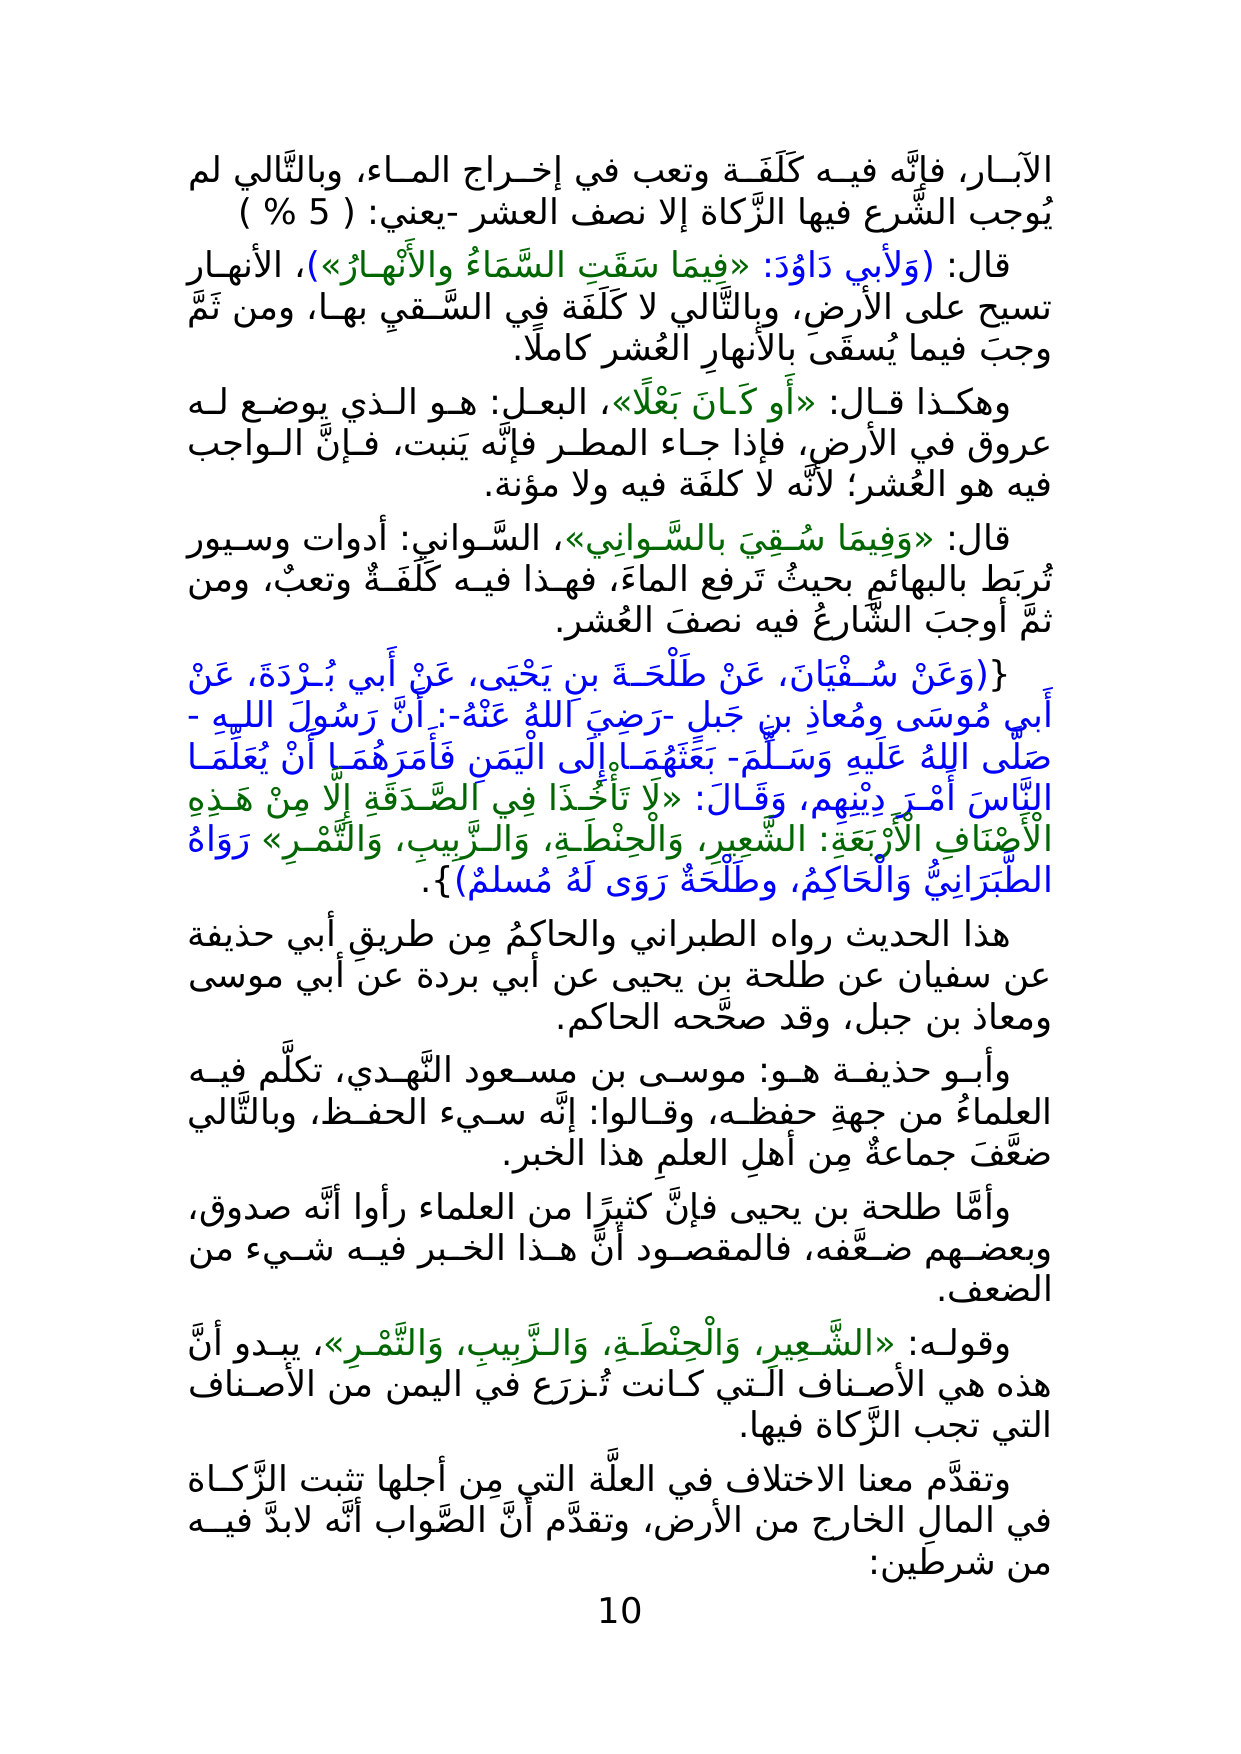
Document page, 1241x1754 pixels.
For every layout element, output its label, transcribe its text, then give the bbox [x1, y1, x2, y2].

text وأبو حذيفة هو: موسى بن مسعود النَّهدي، تكلَّم فيه العلماءُ من جهةِ حفظه، وقالوا: إنَّه سيء الحفظ، وبالتَّالي ضعَّفَ جماعةٌ مِن أهلِ العلمِ هذا الخبر. [187, 1050, 1053, 1174]
text {(وَعَنْ سُفْيَانَ، عَنْ طَلْحَةَ بنِ يَحْيَى، عَنْ أَبي بُرْدَةَ، عَنْ أَبي مُوسَى ومُعاذِ بنِ جَبلٍ -رَضِيَ اللهُ عَنْهُ-: أَنَّ رَسُولَ اللهِ -صَلَّى اللهُ عَلَيهِ وَسَلَّمَ- بَعَثَهُمَا إِلَى الْيَمَنِ فَأَمَرَهُمَا أَنْ يُعَلِّمَا النَّاسَ أَمْرَ دِيْنِهِم، وَقَالَ: «لَا تَأْخُذَا فِي الصَّدَقَةِ إِلَّا مِنْ هَذِهِ الْأَصْنَافِ الْأَرْبَعَةِ: الشَّعِيرِ، وَالْحِنْطَةِ، وَالزَّبِيبِ، وَالتَّمْرِ» رَوَاهُ الطَّبَرَانِيُّ وَالْحَاكِمُ، وطَلْحَةٌ رَوَى لَهُ مُسلمٌ)}. [187, 654, 1053, 901]
text قال: «وَفِيمَا سُقِيَ بالسَّوانِي»، السَّواني: أدوات وسيور تُربَط بالبهائمِ بحيثُ تَرفع الماءَ، فهذا فيه كَلَفَةٌ وتعبٌ، ومن ثمَّ أوجبَ الشَّارعُ فيه نصفَ العُشر. [187, 517, 1053, 641]
text وتقدَّم معنا الاختلاف في العلَّة التي مِن أجلها تثبت الزَّكاة في المالِ الخارج من الأرض، وتقدَّم أنَّ الصَّواب أنَّه لابدَّ فيه من شرطين: [187, 1459, 1053, 1582]
text قال: (وَلأبي دَاوُدَ: «فِيمَا سَقَتِ السَّمَاءُ والأَنْهارُ»)، الأنهار تسيح على الأرضِ، وبالتَّالي لا كَلَفَة في السَّقيِ بها، ومن ثَمَّ وجبَ فيما يُسقَى بالأنهارِ العُشر كاملًا. [187, 245, 1053, 369]
text وهكذا قال: «أَو كَانَ بَعْلًا»، البعل: هو الذي يوضع له عروق في الأرض، فإذا جاء المطر فإنَّه يَنبت، فإنَّ الواجب فيه هو العُشر؛ لأنَّه لا كلفَة فيه ولا مؤنة. [187, 381, 1053, 505]
text وأمَّا طلحة بن يحيى فإنَّ كثيرًا من العلماء رأوا أنَّه صدوق، وبعضهم ضعَّفه، فالمقصود أنَّ هذا الخبر فيه شيء من الضعف. [187, 1186, 1053, 1310]
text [187, 150, 1053, 232]
text وقوله: «الشَّعِيرِ، وَالْحِنْطَةِ، وَالزَّبِيبِ، وَالتَّمْرِ»، يبدو أنَّ هذه هي الأصناف التي كانت تُزرَع في اليمن من الأصناف التي تجب الزَّكاة فيها. [187, 1322, 1053, 1446]
text هذا الحديث رواه الطبراني والحاكمُ مِن طريقِ أبي حذيفة عن سفيان عن طلحة بن يحيى عن أبي بردة عن أبي موسى ومعاذ بن جبل، وقد صحَّحه الحاكم. [187, 914, 1053, 1037]
